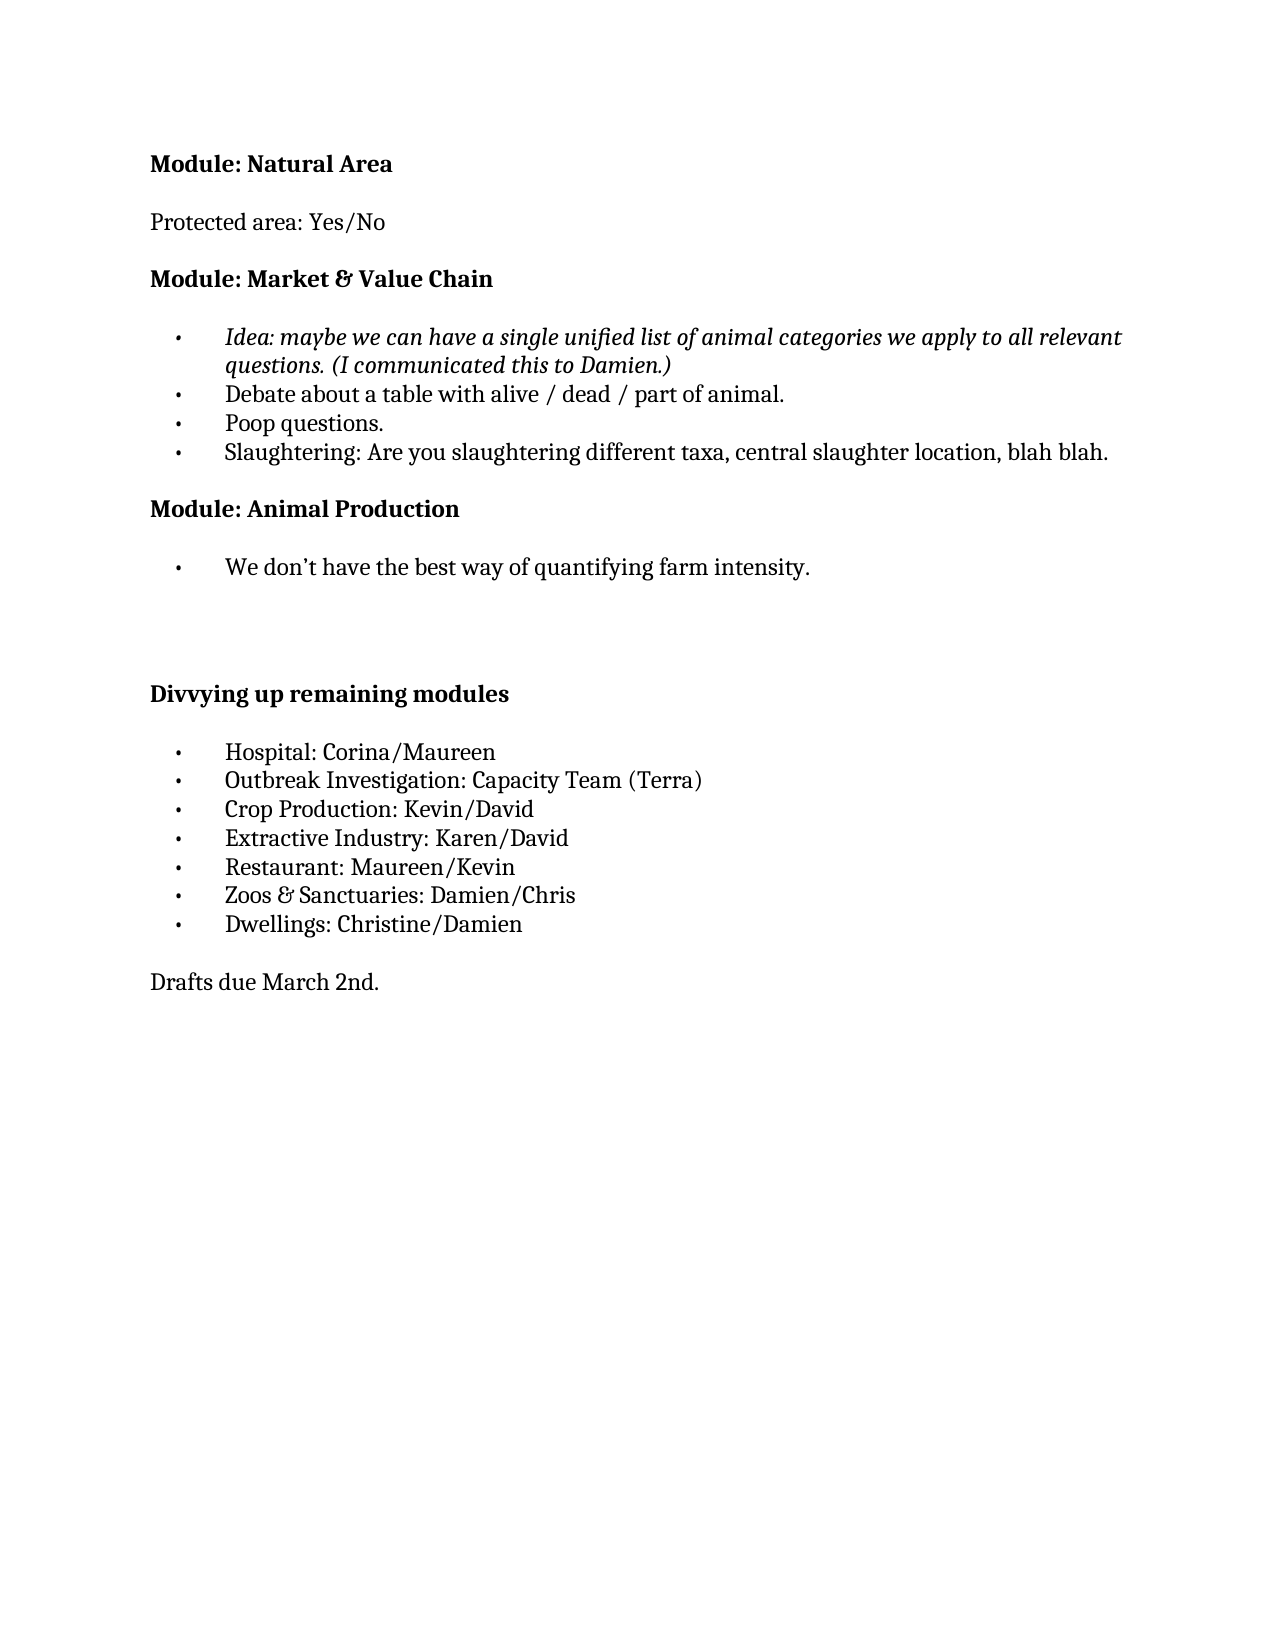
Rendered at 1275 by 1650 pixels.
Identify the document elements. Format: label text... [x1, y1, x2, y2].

text • Idea: maybe we can have a single unified list of animal categories we apply to all relevant questions. (I communicated this to Damien.) [150, 322, 1125, 380]
text Protected area: Yes/No [150, 207, 1125, 236]
text • Debate about a table with alive / dead / part of animal. [150, 380, 1125, 409]
text • Extractive Industry: Karen/David [150, 824, 1125, 852]
text • Outbreak Investigation: Capacity Team (Terra) [150, 766, 1125, 795]
text Drafts due March 2nd. [150, 967, 1125, 996]
text • Dwellings: Christine/Damien [150, 910, 1125, 939]
text • Restaurant: Maureen/Kevin [150, 852, 1125, 881]
text • We don’t have the best way of quantifying farm intensity. [150, 552, 1125, 581]
text • Poop questions. [150, 409, 1125, 437]
text Module: Animal Production [150, 495, 1125, 524]
text • Crop Production: Kevin/David [150, 795, 1125, 824]
text • Hospital: Corina/Maureen [150, 737, 1125, 766]
text • Zoos & Sanctuaries: Damien/Chris [150, 881, 1125, 910]
text Module: Market & Value Chain [150, 265, 1125, 294]
text Module: Natural Area [150, 150, 1125, 179]
text • Slaughtering: Are you slaughtering different taxa, central slaughter location, blah blah. [150, 437, 1125, 466]
text Divvying up remaining modules [150, 680, 1125, 709]
